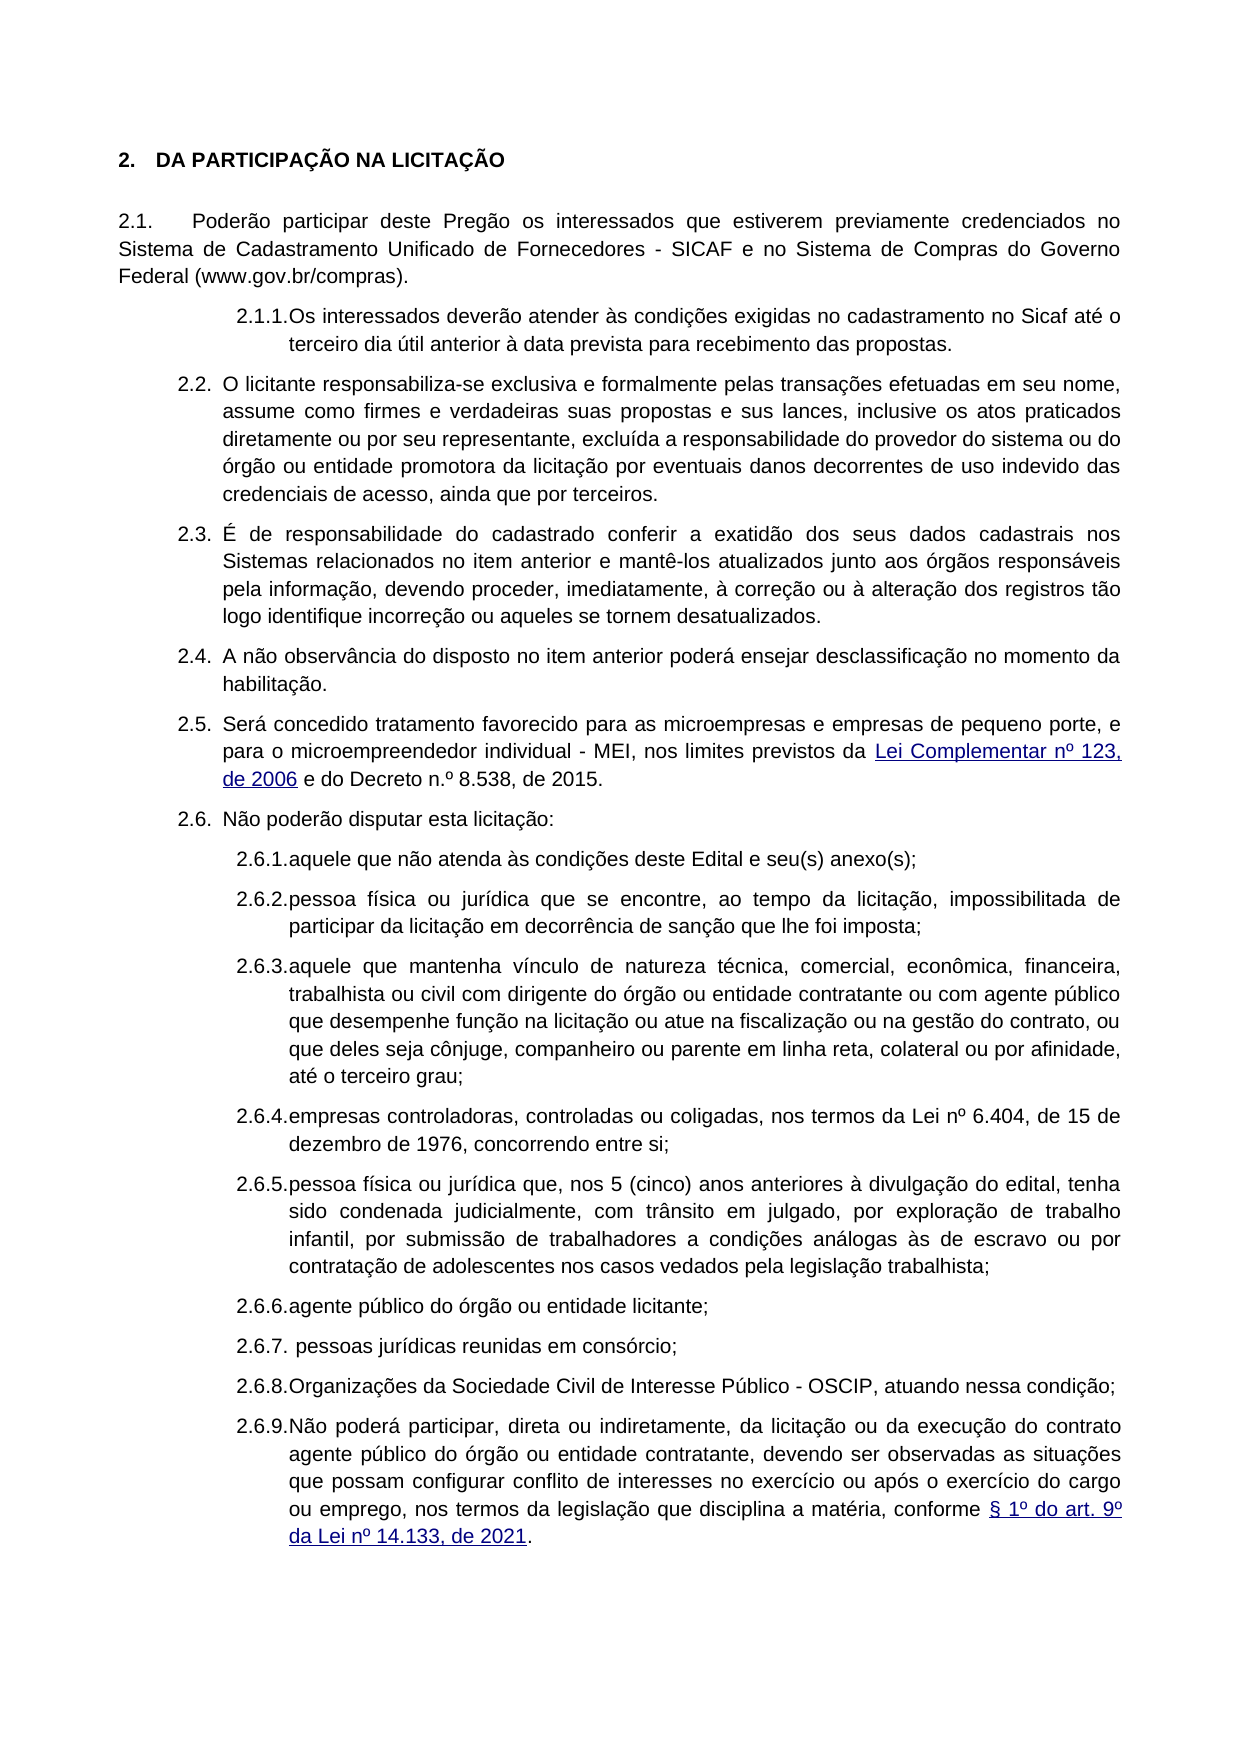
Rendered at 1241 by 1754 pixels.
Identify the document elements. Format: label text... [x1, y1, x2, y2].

text Não poderão disputar esta licitação: [177, 806, 1122, 830]
text pessoa física ou jurídica que, nos 5 (cinco) anos anteriores à divulgação do edital, tenha sido condenada judicialmente, com trânsito em julgado, por exploração de trabalho infantil, por submissão de trabalhadores a condições análogas às de escravo ou por contratação de adolescentes nos casos vedados pela legislação trabalhista; [236, 1171, 1122, 1278]
text A não observância do disposto no item anterior poderá ensejar desclassificação no momento da habilitação. [177, 644, 1122, 695]
text agente público do órgão ou entidade licitante; [236, 1294, 1122, 1318]
text pessoas jurídicas reunidas em consórcio; [148, 1334, 1122, 1358]
text O licitante responsabiliza-se exclusiva e formalmente pelas transações efetuadas em seu nome, assume como firmes e verdadeiras suas propostas e sus lances, inclusive os atos praticados diretamente ou por seu representante, excluída a responsabilidade do provedor do sistema ou do órgão ou entidade promotora da licitação por eventuais danos decorrentes de uso indevido das credenciais de acesso, ainda que por terceiros. [177, 371, 1122, 505]
text DA PARTICIPAÇÃO NA LICITAÇÃO [118, 148, 1122, 172]
text É de responsabilidade do cadastrado conferir a exatidão dos seus dados cadastrais nos Sistemas relacionados no item anterior e mantê-los atualizados junto aos órgãos responsáveis pela informação, devendo proceder, imediatamente, à correção ou à alteração dos registros tão logo identifique incorreção ou aqueles se tornem desatualizados. [177, 521, 1122, 628]
text Será concedido tratamento favorecido para as microempresas e empresas de pequeno porte, e para o microempreendedor individual - MEI, nos limites previstos da Lei Complementar nº 123, de 2006 e do Decreto n.º 8.538, de 2015. [177, 711, 1122, 790]
text Poderão participar deste Pregão os interessados que estiverem previamente credenciados no Sistema de Cadastramento Unificado de Fornecedores - SICAF e no Sistema de Compras do Governo Federal (www.gov.br/compras). [118, 209, 1122, 288]
text Não poderá participar, direta ou indiretamente, da licitação ou da execução do contrato agente público do órgão ou entidade contratante, devendo ser observadas as situações que possam configurar conflito de interesses no exercício ou após o exercício do cargo ou emprego, nos termos da legislação que disciplina a matéria, conforme § 1º do art. 9º da Lei nº 14.133, de 2021. [236, 1414, 1122, 1548]
text aquele que mantenha vínculo de natureza técnica, comercial, econômica, financeira, trabalhista ou civil com dirigente do órgão ou entidade contratante ou com agente público que desempenhe função na licitação ou atue na fiscalização ou na gestão do contrato, ou que deles seja cônjuge, companheiro ou parente em linha reta, colateral ou por afinidade, até o terceiro grau; [236, 954, 1122, 1088]
text empresas controladoras, controladas ou coligadas, nos termos da Lei nº 6.404, de 15 de dezembro de 1976, concorrendo entre si; [236, 1104, 1122, 1155]
text Os interessados deverão atender às condições exigidas no cadastramento no Sicaf até o terceiro dia útil anterior à data prevista para recebimento das propostas. [236, 304, 1122, 355]
text pessoa física ou jurídica que se encontre, ao tempo da licitação, impossibilitada de participar da licitação em decorrência de sanção que lhe foi imposta; [236, 886, 1122, 938]
text Organizações da Sociedade Civil de Interesse Público - OSCIP, atuando nessa condição; [236, 1374, 1122, 1398]
text aquele que não atenda às condições deste Edital e seu(s) anexo(s); [236, 846, 1122, 870]
